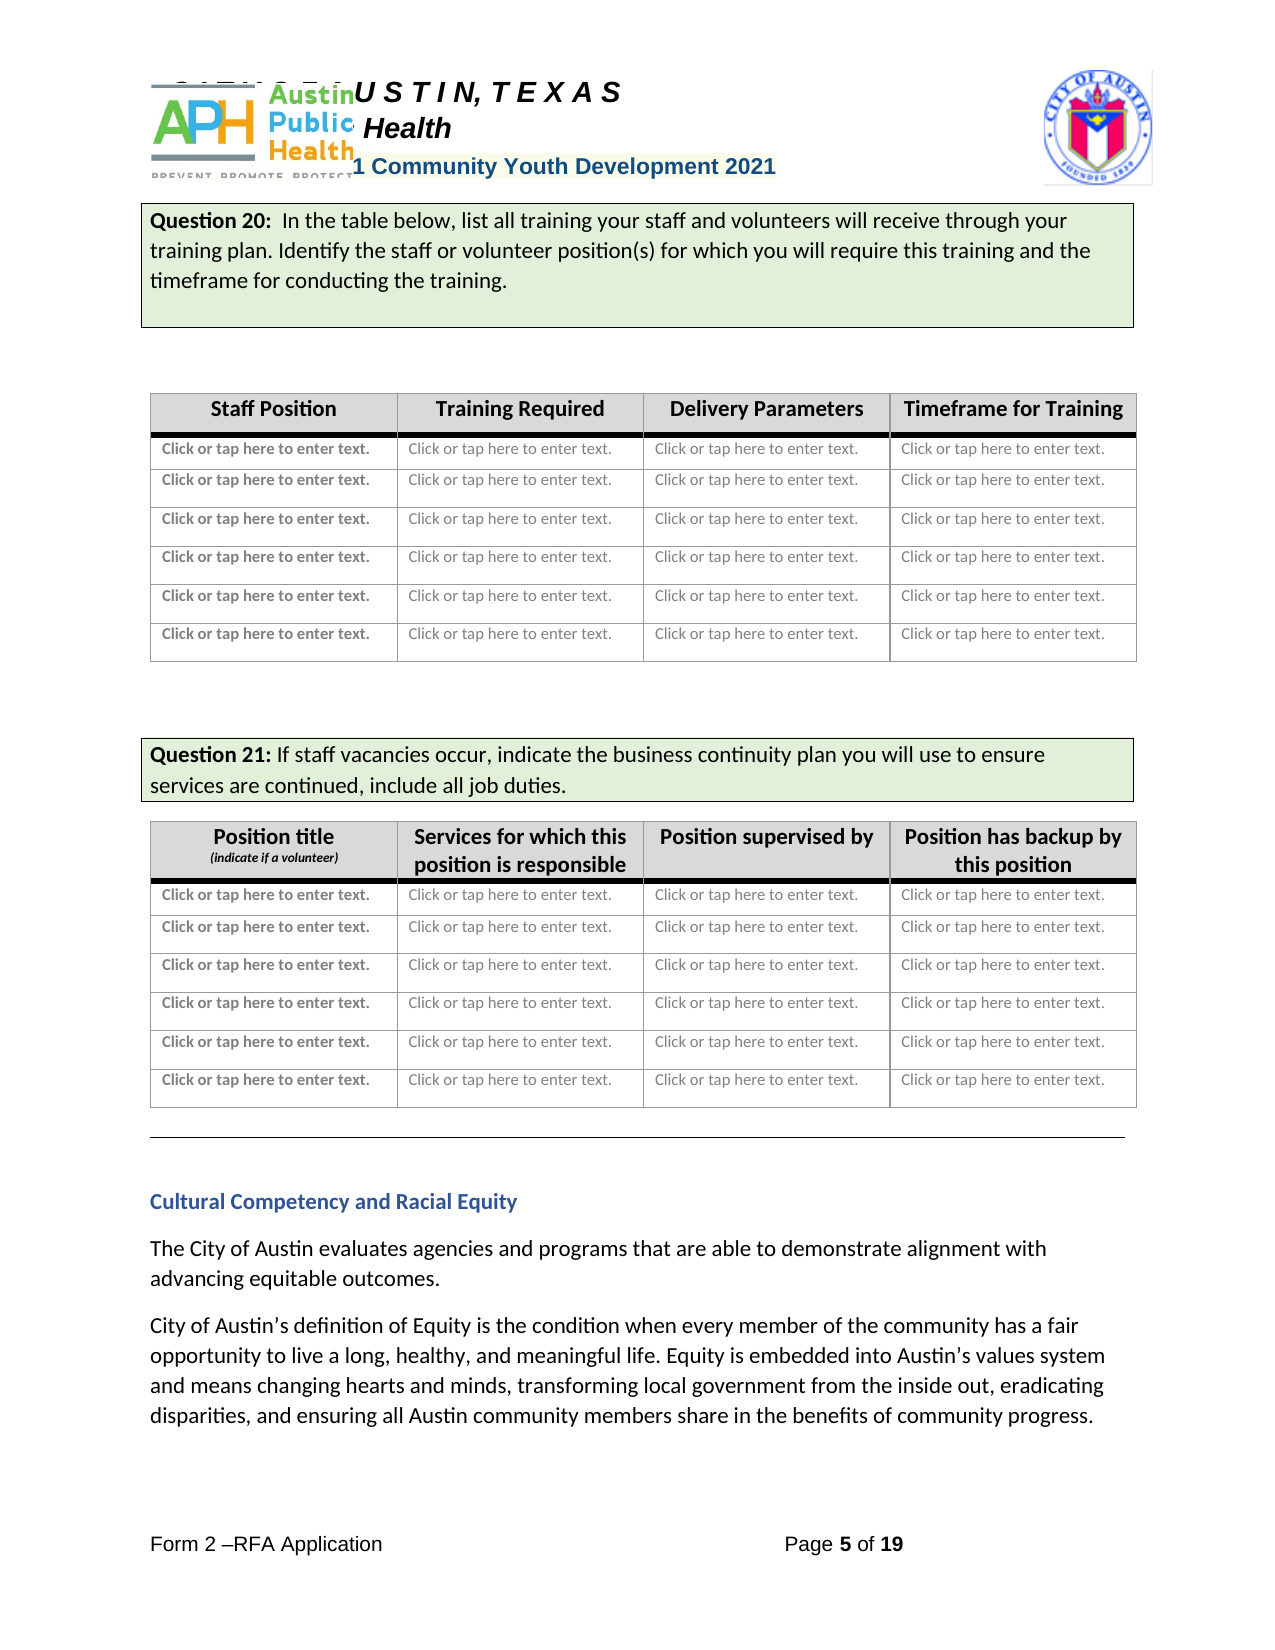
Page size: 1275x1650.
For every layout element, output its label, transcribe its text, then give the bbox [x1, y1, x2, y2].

table_cell [398, 916, 643, 953]
table_cell [398, 993, 643, 1030]
table_header Timeframe for Training [891, 394, 1136, 432]
table_cell [398, 1031, 643, 1068]
table_cell [151, 624, 397, 661]
text Cultural Competency and Racial Equity [150, 1187, 1125, 1215]
table_cell [891, 1070, 1136, 1107]
text City of Austin’s definition of Equity is the condition when every member of the community has a fair opportunity to live a long, healthy, and meaningful life. Equity is embedded into Austin’s values system and means changing hearts and minds, transforming local government from the inside out, eradicating disparities, and ensuring all Austin community members share in the benefits of community progress. [150, 1311, 1125, 1429]
table_cell [151, 916, 397, 953]
table_cell [398, 954, 643, 992]
text Question 21: If staff vacancies occur, indicate the business continuity plan you will use to ensure services are continued, include all job duties. [142, 739, 1133, 801]
table_cell [644, 624, 889, 661]
table_cell [398, 585, 643, 622]
table_cell [398, 508, 643, 546]
table_cell [151, 993, 397, 1030]
table_cell [398, 624, 643, 661]
table_cell [151, 508, 397, 546]
table_cell [644, 916, 889, 953]
picture [150, 83, 353, 178]
table_cell [891, 1031, 1136, 1068]
table_cell [398, 1070, 643, 1107]
text The City of Austin evaluates agencies and programs that are able to demonstrate alignment with advancing equitable outcomes. [150, 1234, 1125, 1292]
table_cell [644, 884, 889, 915]
table_header Services for which this position is responsible [398, 822, 643, 878]
table_cell [891, 438, 1136, 469]
list Question 20: In the table below, list all training your staff and volunteers will receive through your training plan. Identify the staff or volunteer position(s) for which you will require this training and the timeframe for conducting the training. [142, 204, 1133, 293]
table_cell [644, 438, 889, 469]
table_cell [151, 1031, 397, 1068]
table_cell [398, 884, 643, 915]
table_header Position has backup by this position [891, 822, 1136, 878]
table_header Position title (indicate if a volunteer) [151, 822, 397, 878]
table_cell [891, 884, 1136, 915]
table_cell [891, 470, 1136, 507]
table_cell [644, 993, 889, 1030]
picture [1043, 70, 1154, 187]
table_cell [891, 624, 1136, 661]
table_cell [398, 438, 643, 469]
table_header Position supervised by [644, 822, 889, 878]
table_cell [891, 954, 1136, 992]
table_cell [151, 438, 397, 469]
table_cell [644, 954, 889, 992]
table_cell [398, 470, 643, 507]
table_header Training Required [398, 394, 643, 432]
table_cell [891, 916, 1136, 953]
table_cell [151, 1070, 397, 1107]
table_cell [644, 508, 889, 546]
table_cell [151, 470, 397, 507]
table_cell [644, 470, 889, 507]
table_cell [151, 954, 397, 992]
table_cell [151, 884, 397, 915]
table_cell [891, 993, 1136, 1030]
table_cell [151, 547, 397, 584]
table_cell [644, 1070, 889, 1107]
table_header Staff Position [151, 394, 397, 432]
table_cell [891, 508, 1136, 546]
table_cell [891, 547, 1136, 584]
table_cell [644, 1031, 889, 1068]
table_cell [644, 585, 889, 622]
table_cell [644, 547, 889, 584]
table_cell [398, 547, 643, 584]
table_cell [891, 585, 1136, 622]
table_cell [151, 585, 397, 622]
table_header Delivery Parameters [644, 394, 889, 432]
